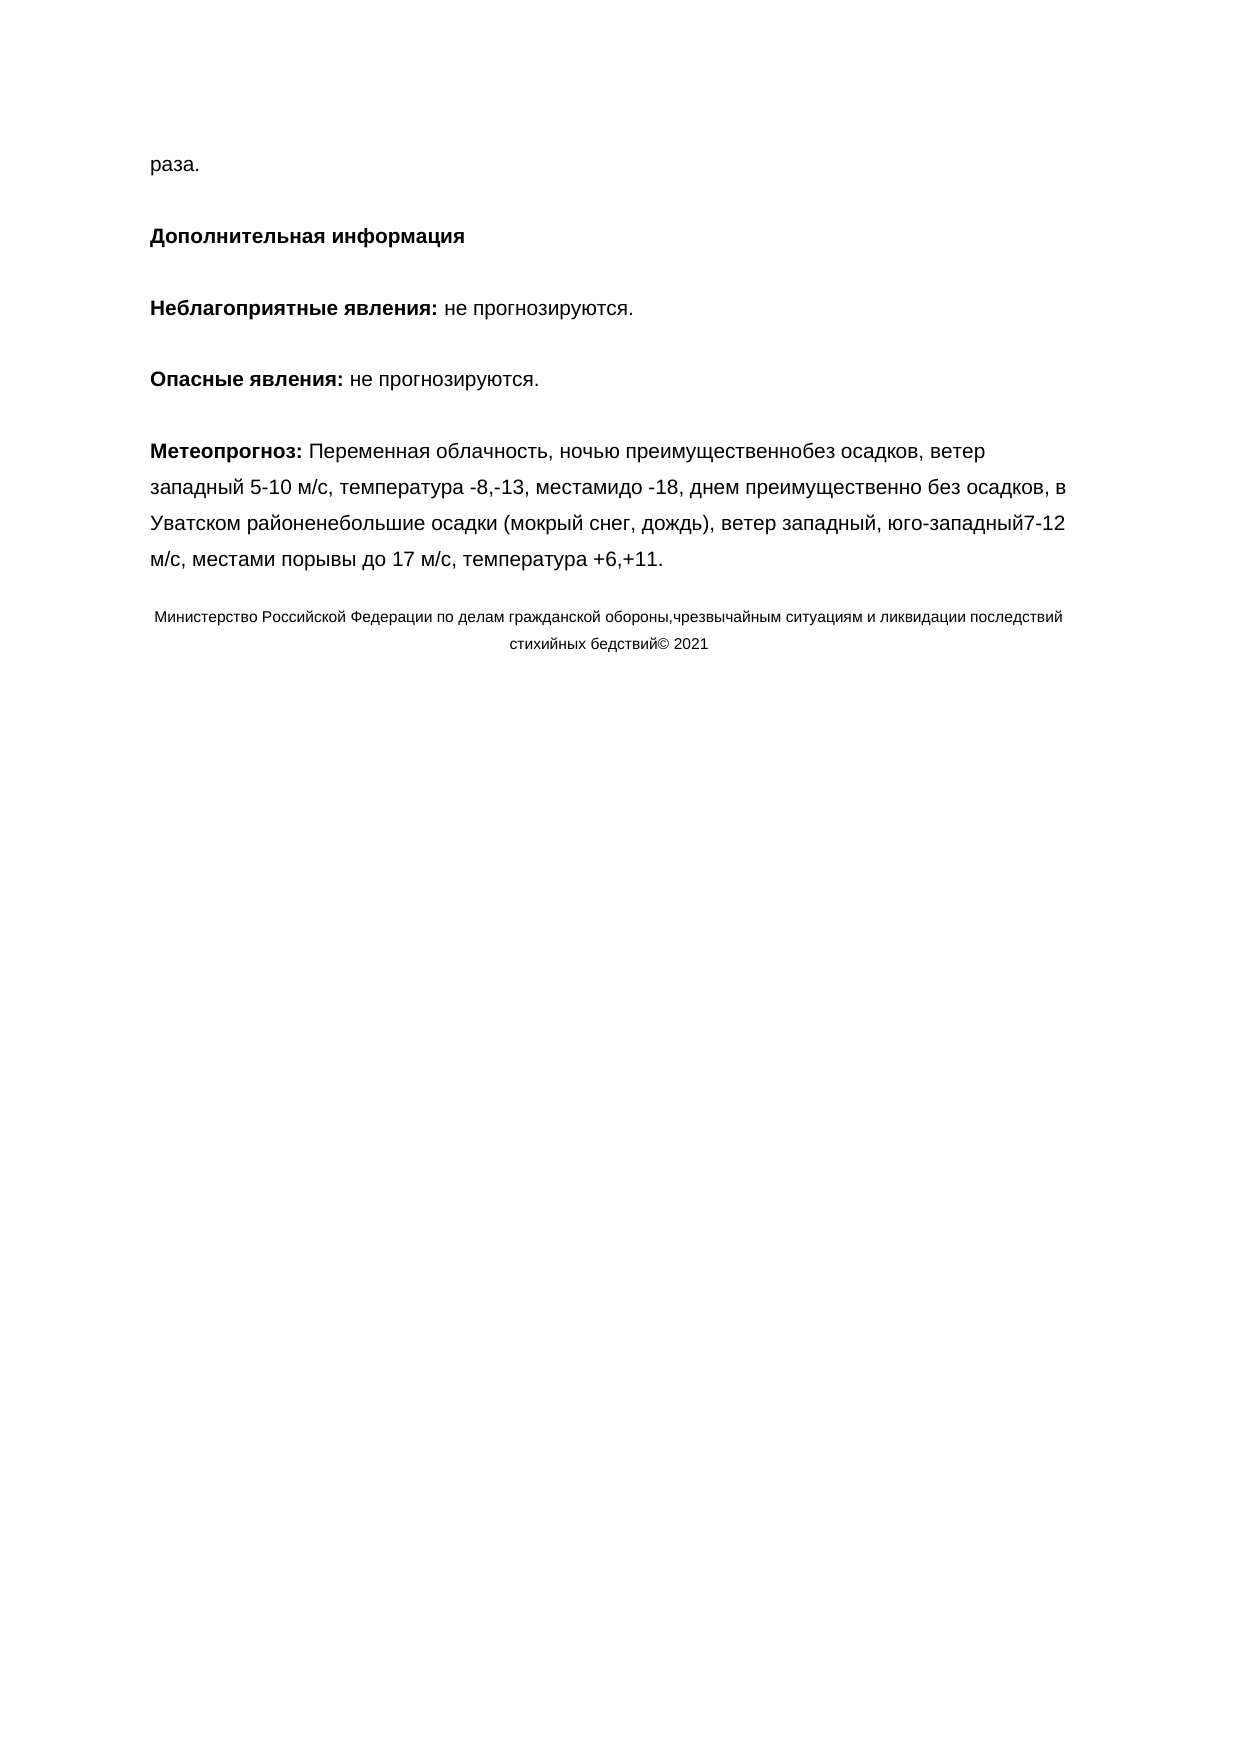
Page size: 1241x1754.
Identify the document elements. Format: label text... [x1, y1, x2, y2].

table_cell Министерство Российской Федерации по делам гражданской обороны,чрезвычайным ситуациям и ликвидации последствий стихийных бедствий© 2021 [140, 608, 1078, 690]
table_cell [140, 150, 1078, 608]
